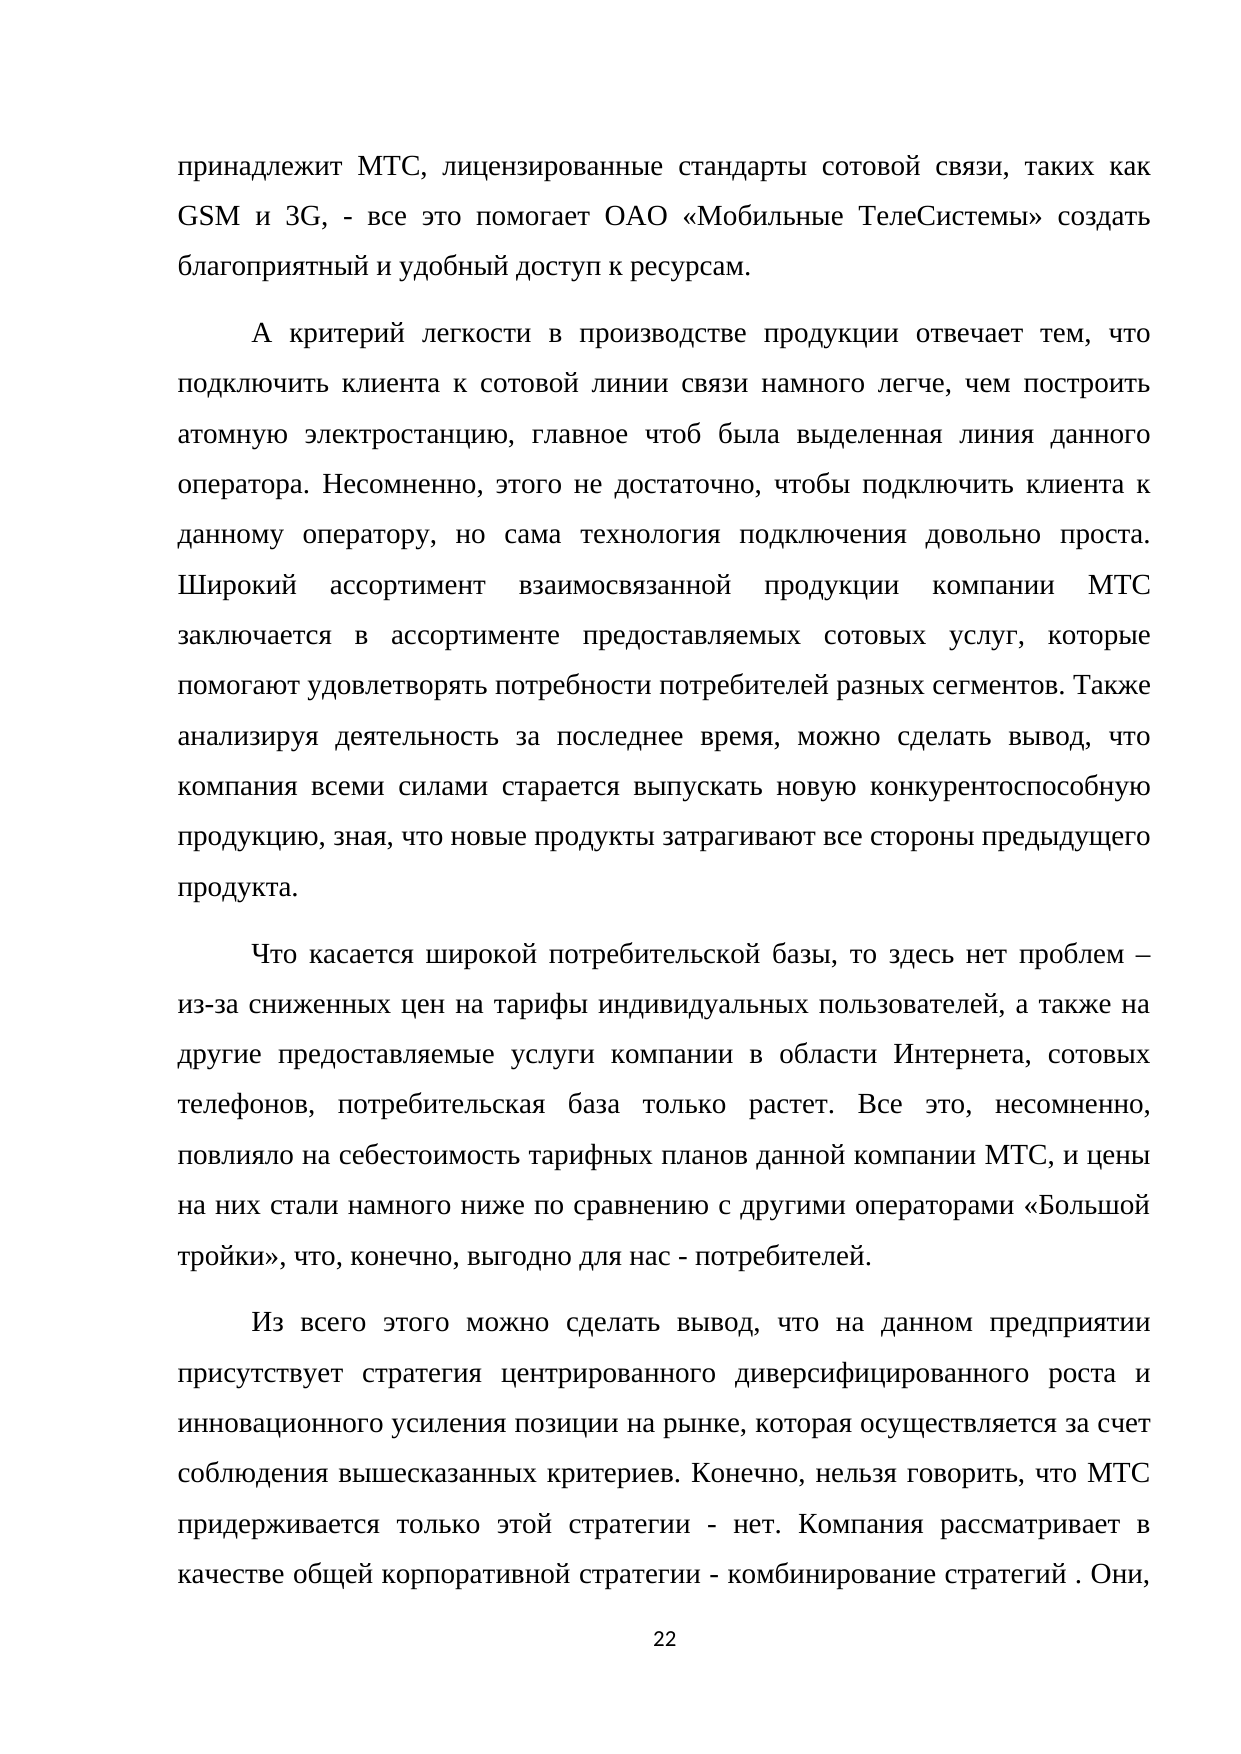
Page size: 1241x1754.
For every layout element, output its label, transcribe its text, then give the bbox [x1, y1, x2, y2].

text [177, 148, 1152, 282]
text А критерий легкости в производстве продукции отвечает тем, что подключить клиента к сотовой линии связи намного легче, чем построить атомную электростанцию, главное чтоб была выделенная линия данного оператора. Несомненно, этого не достаточно, чтобы подключить клиента к данному оператору, но сама технология подключения довольно проста. Широкий ассортимент взаимосвязанной продукции компании МТС заключается в ассортименте предоставляемых сотовых услуг, которые помогают удовлетворять потребности потребителей разных сегментов. Также анализируя деятельность за последнее время, можно сделать вывод, что компания всеми силами старается выпускать новую конкурентоспособную продукцию, зная, что новые продукты затрагивают все стороны предыдущего продукта. [177, 315, 1152, 902]
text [177, 1304, 1152, 1590]
text Что касается широкой потребительской базы, то здесь нет проблем – из-за сниженных цен на тарифы индивидуальных пользователей, а также на другие предоставляемые услуги компании в области Интернета, сотовых телефонов, потребительская база только растет. Все это, несомненно, повлияло на себестоимость тарифных планов данной компании МТС, и цены на них стали намного ниже по сравнению с другими операторами «Большой тройки», что, конечно, выгодно для нас - потребителей. [177, 936, 1152, 1271]
